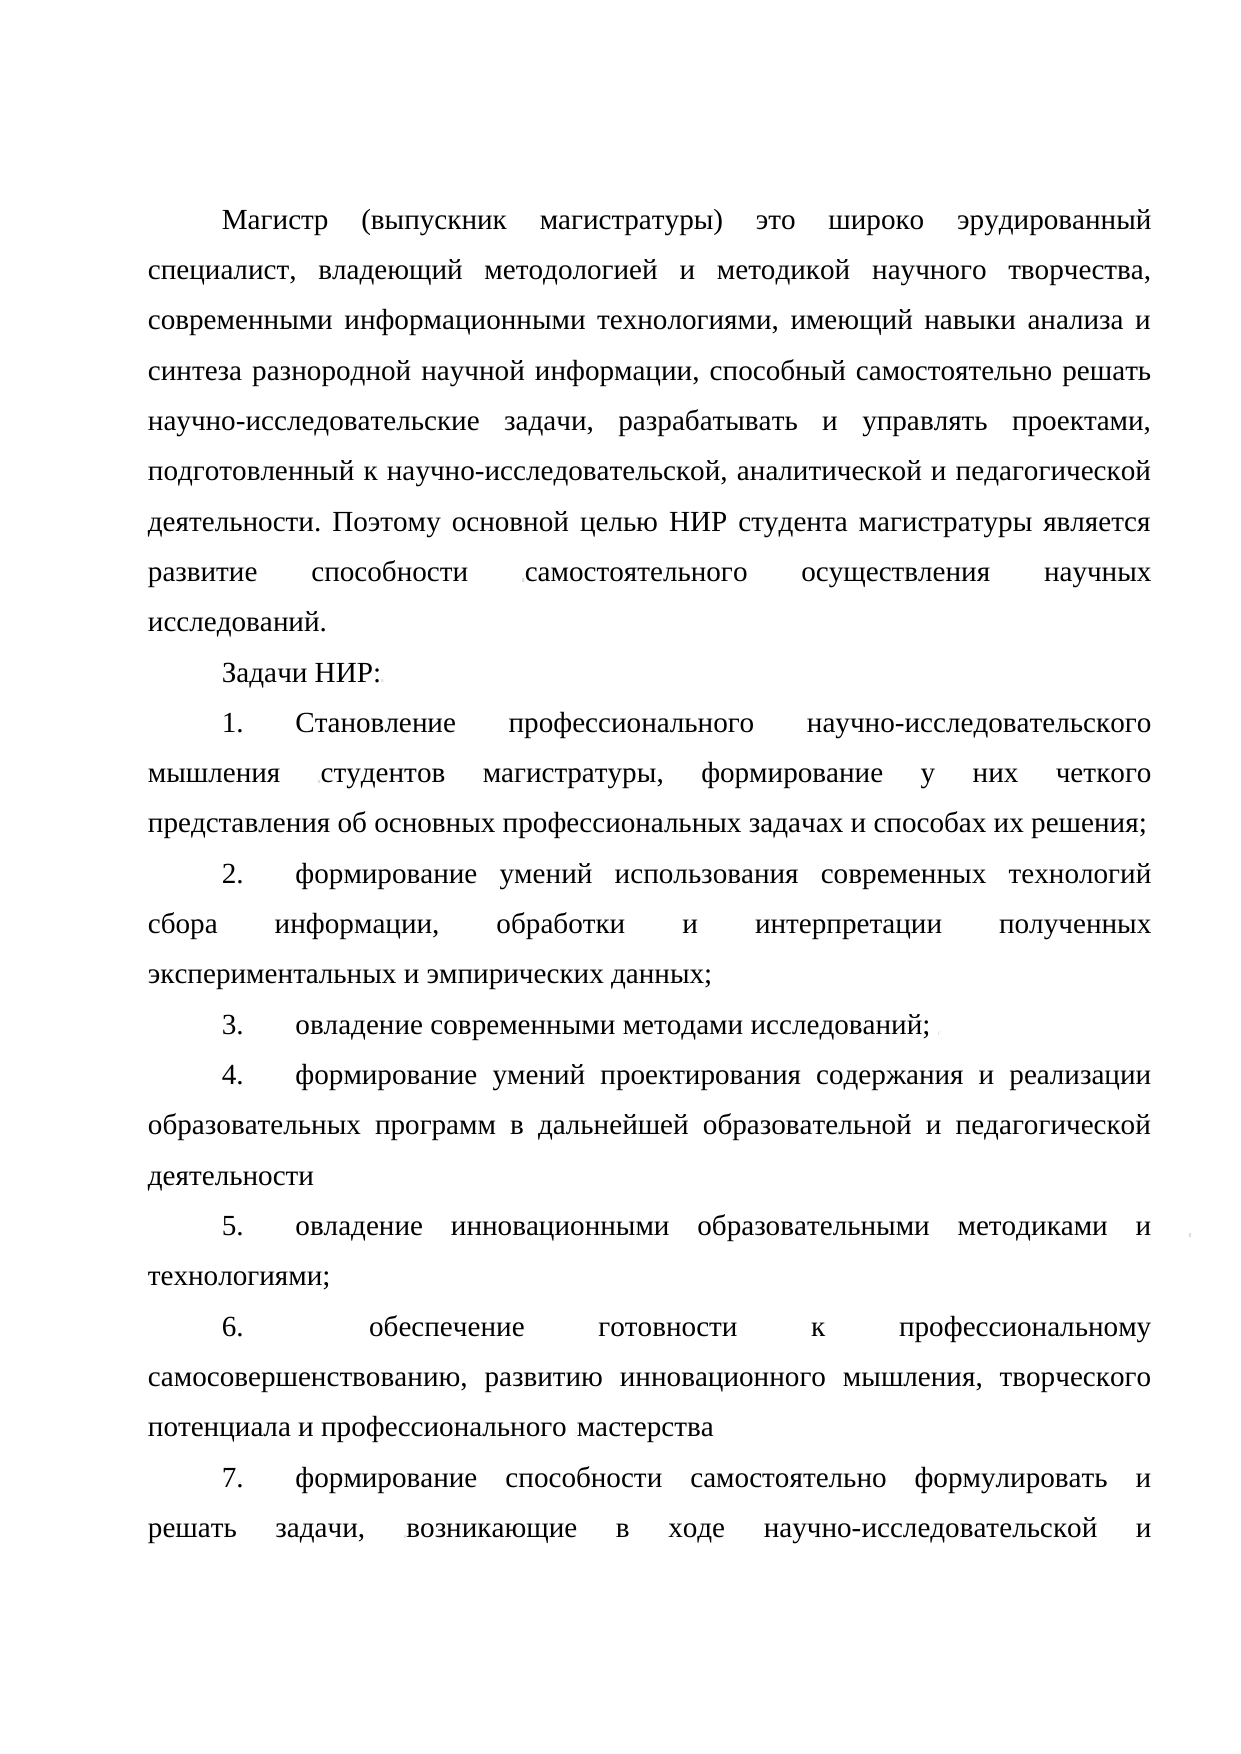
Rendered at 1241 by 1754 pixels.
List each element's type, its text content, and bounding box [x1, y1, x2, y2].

list формирование умений проектирования содержания и реализации образовательных программ в дальнейшей образовательной и педагогической деятельности [148, 1057, 1152, 1191]
text Задачи НИР: [148, 655, 1152, 688]
list обеспечение готовности к профессиональному самосовершенствованию, развитию инновационного мышления, творческого потенциала и профессионального мастерства [148, 1309, 1152, 1443]
list овладение современными методами исследований; [148, 1007, 1152, 1040]
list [148, 1460, 1152, 1543]
list Становление профессионального научно-исследовательского мышления студентов магистратуры, формирование у них четкого представления об основных профессиональных задачах и способах их решения; [148, 705, 1152, 839]
list овладение инновационными образовательными методиками и технологиями; [148, 1208, 1152, 1292]
list формирование умений использования современных технологий сбора информации, обработки и интерпретации полученных экспериментальных и эмпирических данных; [148, 856, 1152, 990]
text Магистр (выпускник магистратуры) это широко эрудированный специалист, владеющий методологией и методикой научного творчества, современными информационными технологиями, имеющий навыки анализа и синтеза разнородной научной информации, способный самостоятельно решать научно-исследовательские задачи, разрабатывать и управлять проектами, подготовленный к научно-исследовательской, аналитической и педагогической деятельности. Поэтому основной целью НИР студента магистратуры является развитие способности самостоятельного осуществления научных исследований. [148, 202, 1152, 638]
